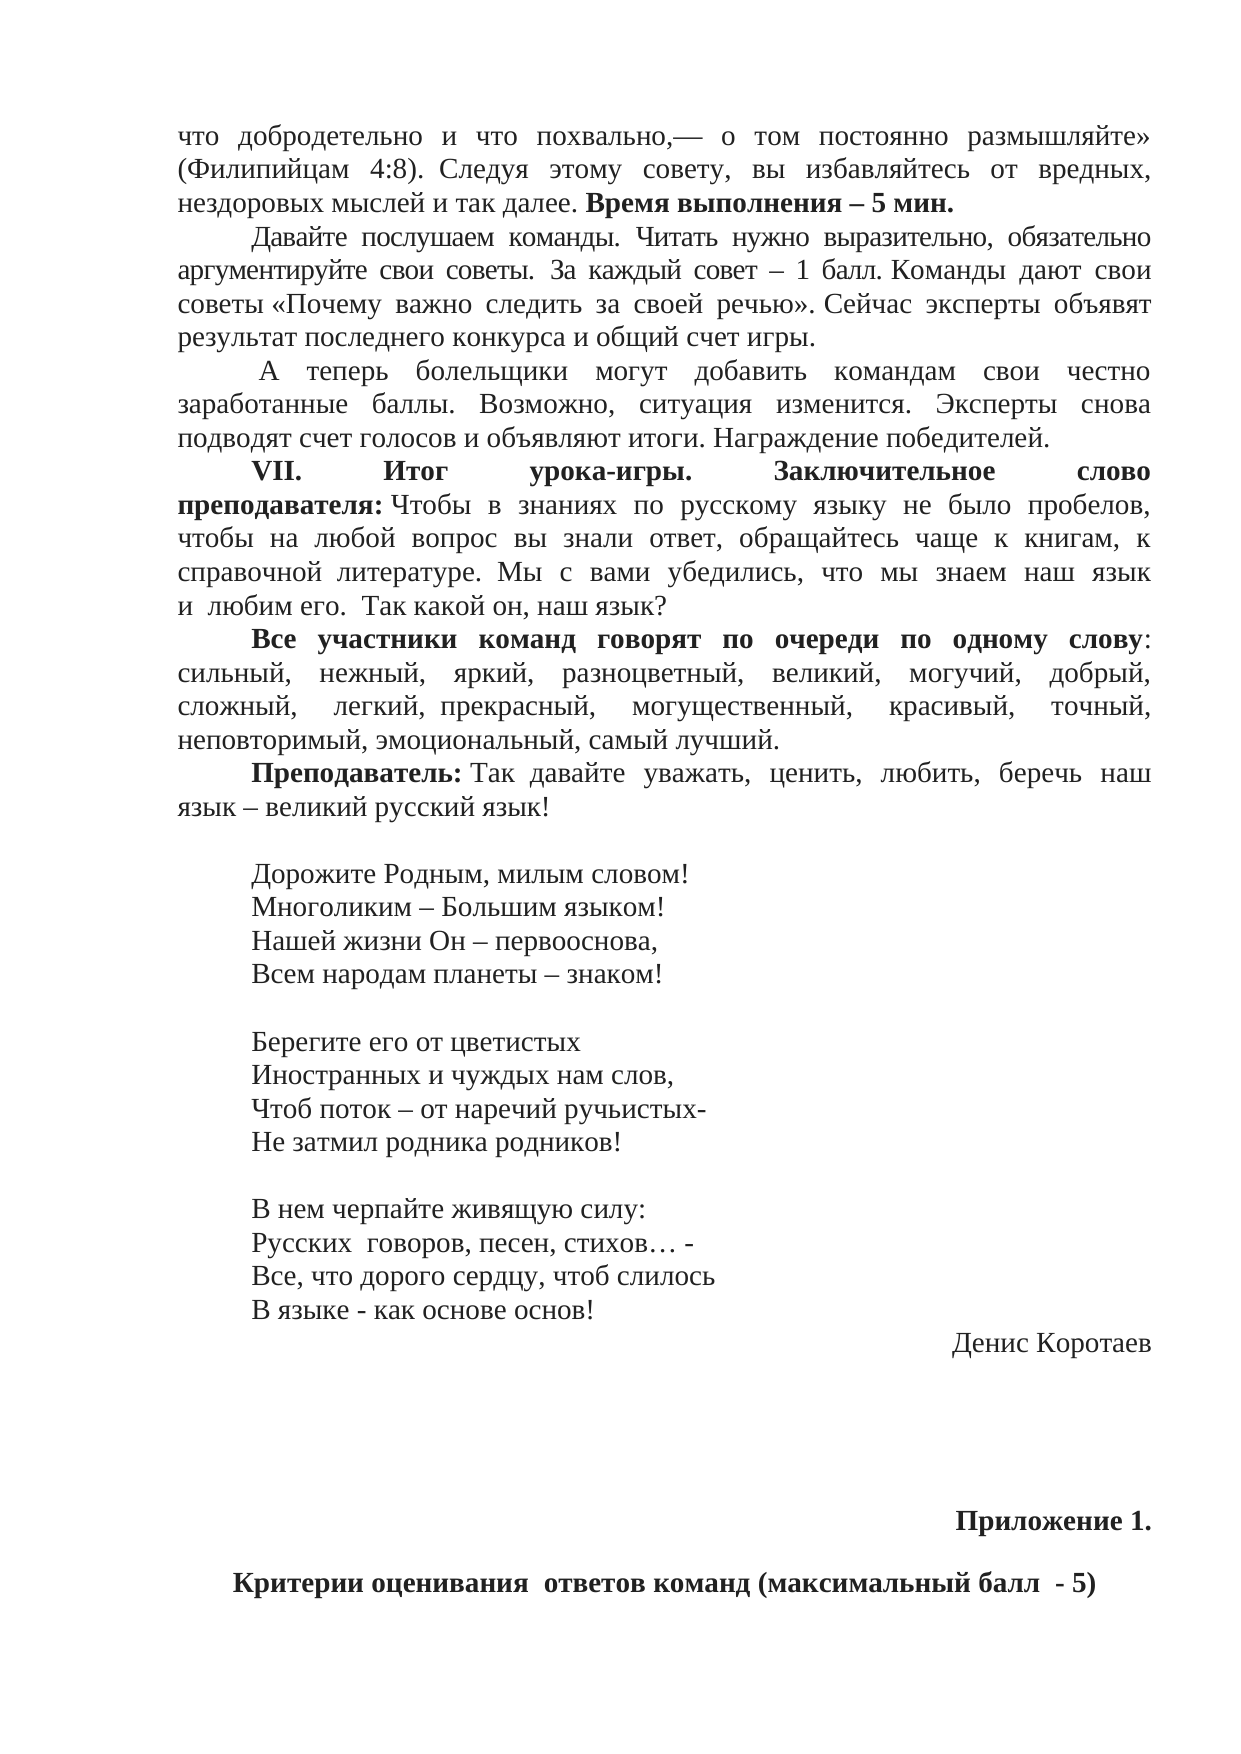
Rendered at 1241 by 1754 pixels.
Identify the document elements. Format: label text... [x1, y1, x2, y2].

text Всем народам планеты – знаком! [177, 957, 1152, 990]
text Все, что дорого сердцу, чтоб слилось [177, 1258, 1152, 1292]
text Берегите его от цветистых [177, 1024, 1152, 1057]
text VII. Итог урока-игры. Заключительное слово преподавателя: Чтобы в знаниях по русскому языку не было пробелов, чтобы на любой вопрос вы знали ответ, обращайтесь чаще к книгам, к справочной литературе. Мы с вами убедились, что мы знаем наш язык и любим его. Так какой он, наш язык? [177, 453, 1152, 621]
text Многоликим – Большим языком! [177, 889, 1152, 923]
text Не затмил родника родников! [177, 1124, 1152, 1158]
text Преподаватель: Так давайте уважать, ценить, любить, беречь наш язык – великий русский язык! [177, 755, 1152, 822]
text Нашей жизни Он – первооснова, [177, 923, 1152, 957]
text А теперь болельщики могут добавить командам свои честно заработанные баллы. Возможно, ситуация изменится. Эксперты снова подводят счет голосов и объявляют итоги. Награждение победителей. [177, 353, 1152, 453]
text Русских говоров, песен, стихов… - [177, 1225, 1152, 1258]
text Все участники команд говорят по очереди по одному слову: сильный, нежный, яркий, разноцветный, великий, могучий, добрый, сложный, легкий, прекрасный, могущественный, красивый, точный, неповторимый, эмоциональный, самый лучший. [177, 621, 1152, 755]
text Приложение 1. [177, 1503, 1152, 1536]
text Иностранных и чуждых нам слов, [177, 1057, 1152, 1091]
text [177, 118, 1152, 219]
text В языке - как основе основ! [177, 1292, 1152, 1326]
text Давайте послушаем команды. Читать нужно выразительно, обязательно аргументируйте свои советы. За каждый совет – 1 балл. Команды дают свои советы «Почему важно следить за своей речью». Сейчас эксперты объявят результат последнего конкурса и общий счет игры. [177, 219, 1152, 353]
text Чтоб поток – от наречий ручьистых- [177, 1091, 1152, 1124]
text В нем черпайте живящую силу: [177, 1191, 1152, 1225]
text Дорожите Родным, милым словом! [177, 856, 1152, 889]
text Критерии оценивания ответов команд (максимальный балл - 5) [177, 1565, 1152, 1599]
text Денис Коротаев [177, 1326, 1152, 1359]
